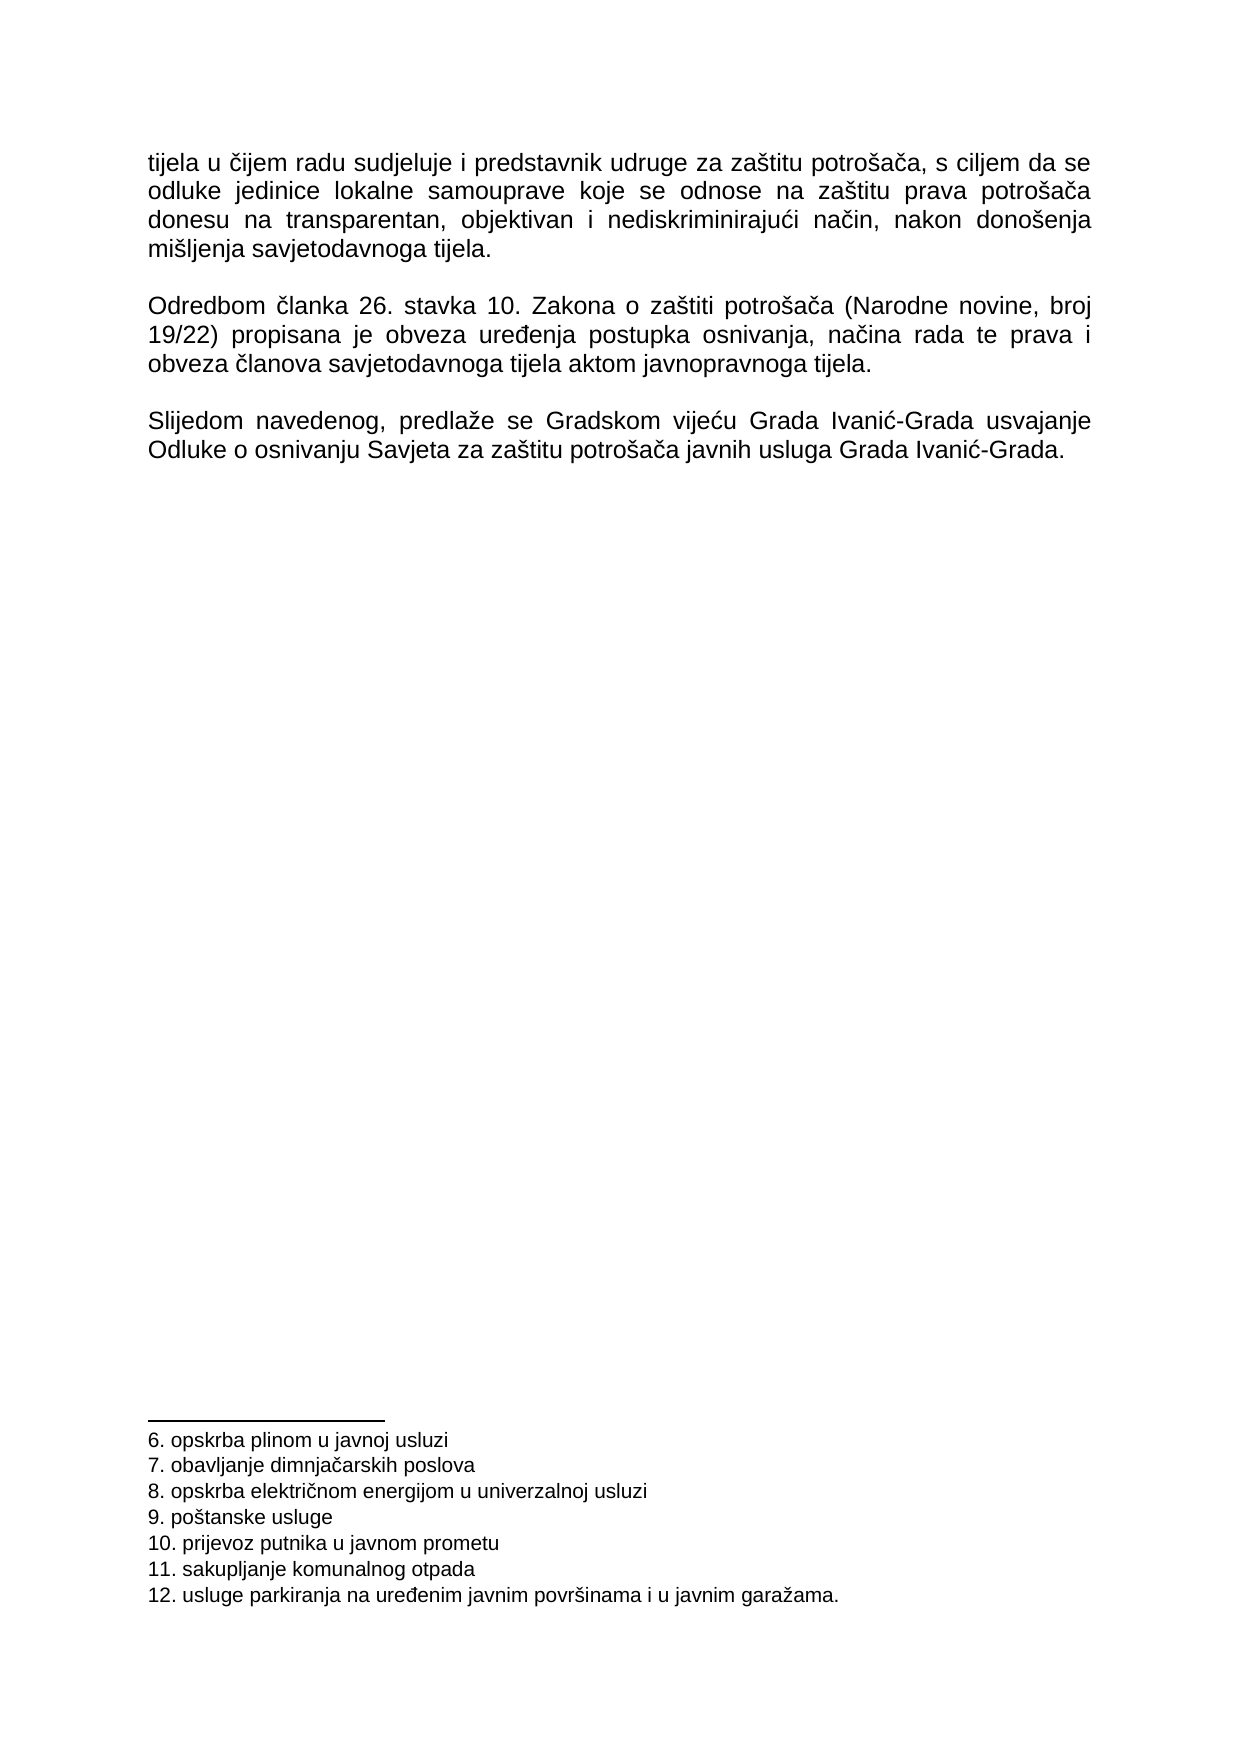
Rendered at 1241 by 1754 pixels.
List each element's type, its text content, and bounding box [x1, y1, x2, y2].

text Odredbom članka 26. stavka 10. Zakona o zaštiti potrošača (Narodne novine, broj 19/22) propisana je obveza uređenja postupka osnivanja, načina rada te prava i obveza članova savjetodavnoga tijela aktom javnopravnoga tijela. [148, 291, 1093, 378]
text Slijedom navedenog, predlaže se Gradskom vijeću Grada Ivanić-Grada usvajanje Odluke o osnivanju Savjeta za zaštitu potrošača javnih usluga Grada Ivanić-Grada. [148, 406, 1093, 464]
text tijela u čijem radu sudjeluje i predstavnik udruge za zaštitu potrošača, s ciljem da se odluke jedinice lokalne samouprave koje se odnose na zaštitu prava potrošača donesu na transparentan, objektivan i nediskriminirajući način, nakon donošenja mišljenja savjetodavnoga tijela. [148, 148, 1093, 263]
